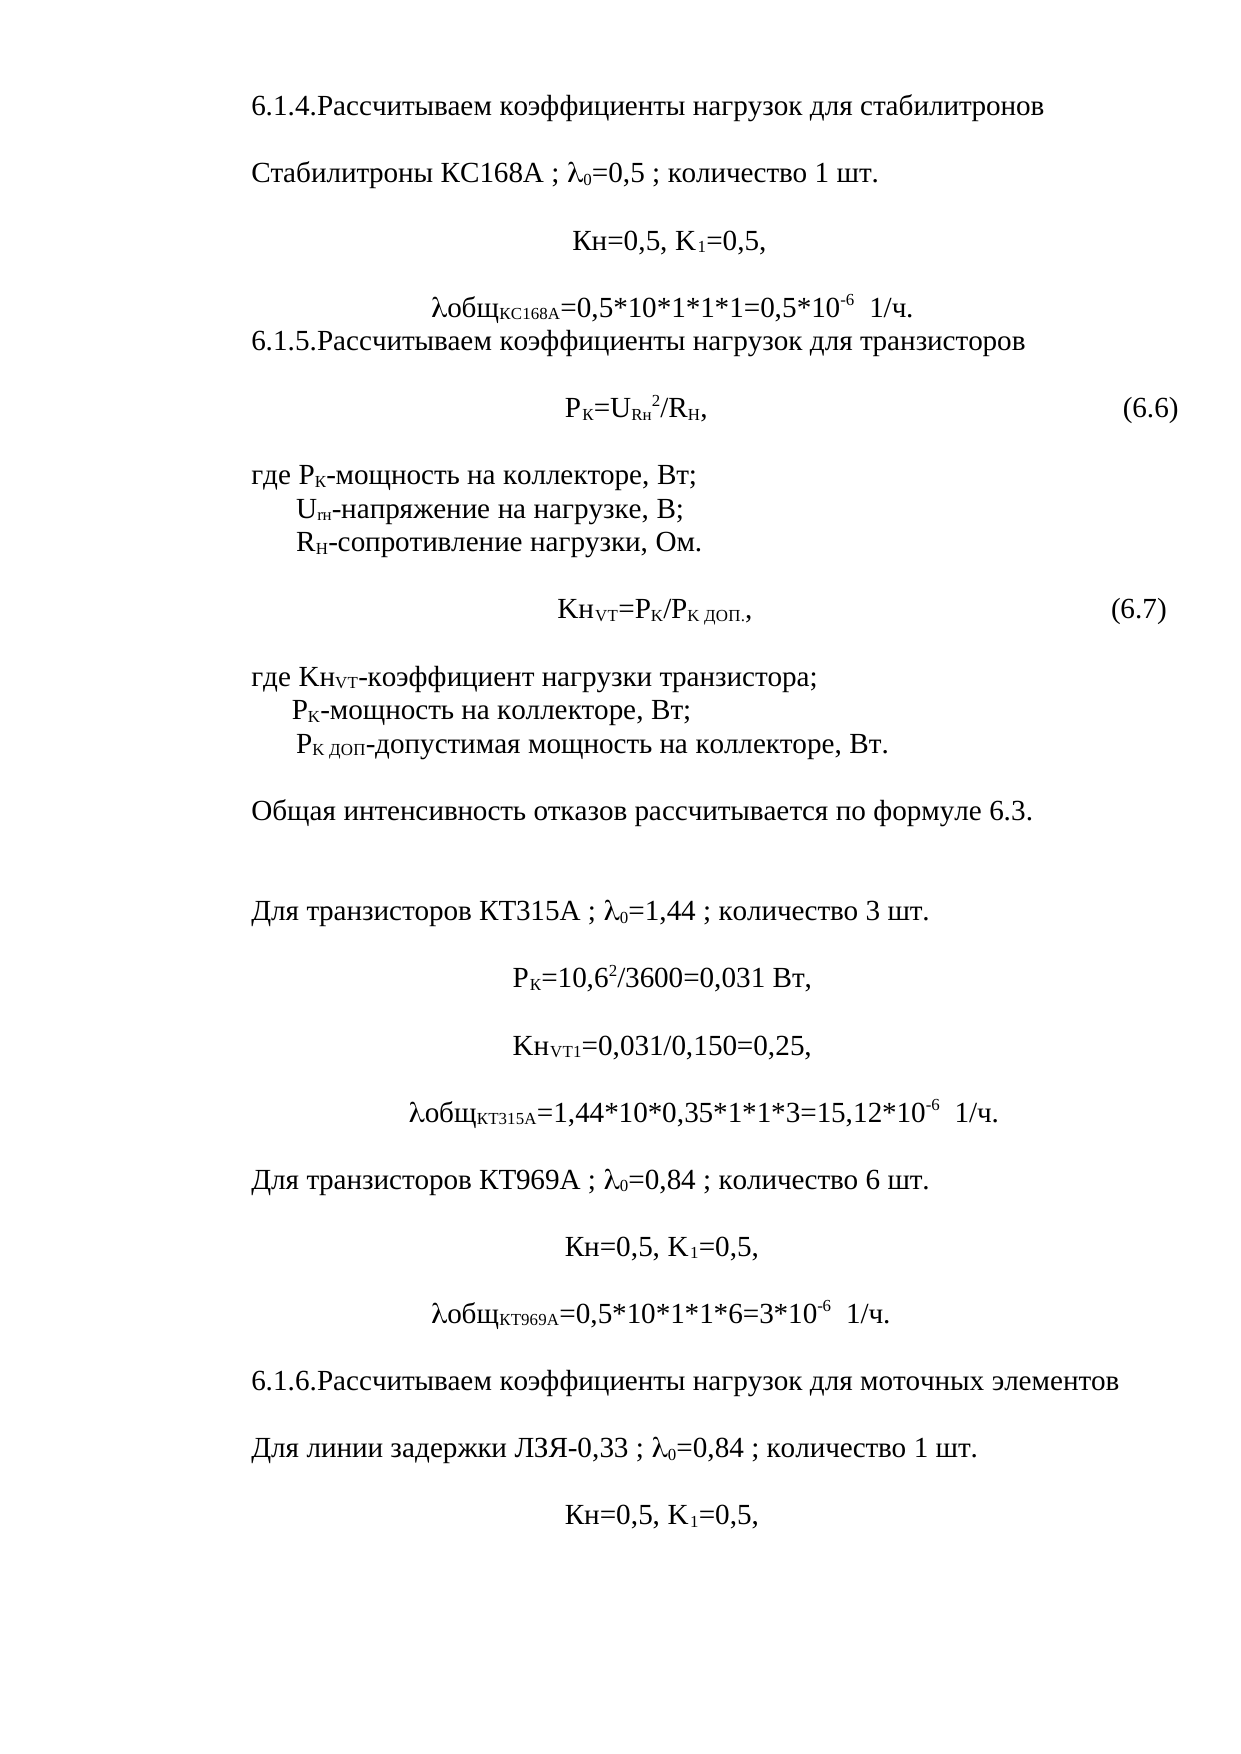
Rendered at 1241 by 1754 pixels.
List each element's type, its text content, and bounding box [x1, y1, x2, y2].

text KнVT=PK/PK ДОП., (6.7) [177, 592, 1181, 625]
text где KнVT-коэффициент нагрузки транзистора; [177, 659, 1181, 692]
text 6.1.4.Рассчитываем коэффициенты нагрузок для стабилитронов [177, 89, 1181, 122]
text PK ДОП-допустимая мощность на коллекторе, Вт. [177, 726, 1181, 759]
text Кн=0,5, K1=0,5, [177, 1229, 1181, 1263]
text общКТ315А=1,44*10*0,35*1*1*3=15,12*10-6 1/ч. [177, 1095, 1181, 1128]
text общКС168А=0,5*10*1*1*1=0,5*10-6 1/ч. [177, 290, 1181, 323]
text Для транзисторов КТ315А ; 0=1,44 ; количество 3 шт. [177, 894, 1181, 927]
text Кн=0,5, K1=0,5, [177, 223, 1181, 256]
text 6.1.5.Рассчитываем коэффициенты нагрузок для транзисторов [177, 323, 1181, 357]
text общКТ969А=0,5*10*1*1*6=3*10-6 1/ч. [177, 1296, 1181, 1330]
text Стабилитроны КС168А ; 0=0,5 ; количество 1 шт. [177, 156, 1181, 189]
text PK-мощность на коллекторе, Вт; [177, 692, 1181, 726]
text Для транзисторов КТ969А ; 0=0,84 ; количество 6 шт. [177, 1162, 1181, 1196]
text Urн-напряжение на нагрузке, В; [177, 491, 1181, 525]
text РК=URн2/RН, (6.6) [177, 391, 1181, 424]
text где РК-мощность на коллекторе, Вт; [177, 458, 1181, 491]
text Общая интенсивность отказов рассчитывается по формуле 6.3. [177, 793, 1181, 827]
text Для линии задержки ЛЗЯ-0,33 ; 0=0,84 ; количество 1 шт. [177, 1430, 1181, 1464]
text RН-сопротивление нагрузки, Ом. [177, 525, 1181, 558]
text Кн=0,5, K1=0,5, [177, 1497, 1181, 1531]
text РК=10,62/3600=0,031 Вт, [177, 961, 1181, 994]
text 6.1.6.Рассчитываем коэффициенты нагрузок для моточных элементов [177, 1363, 1181, 1397]
text KнVT1=0,031/0,150=0,25, [177, 1028, 1181, 1061]
